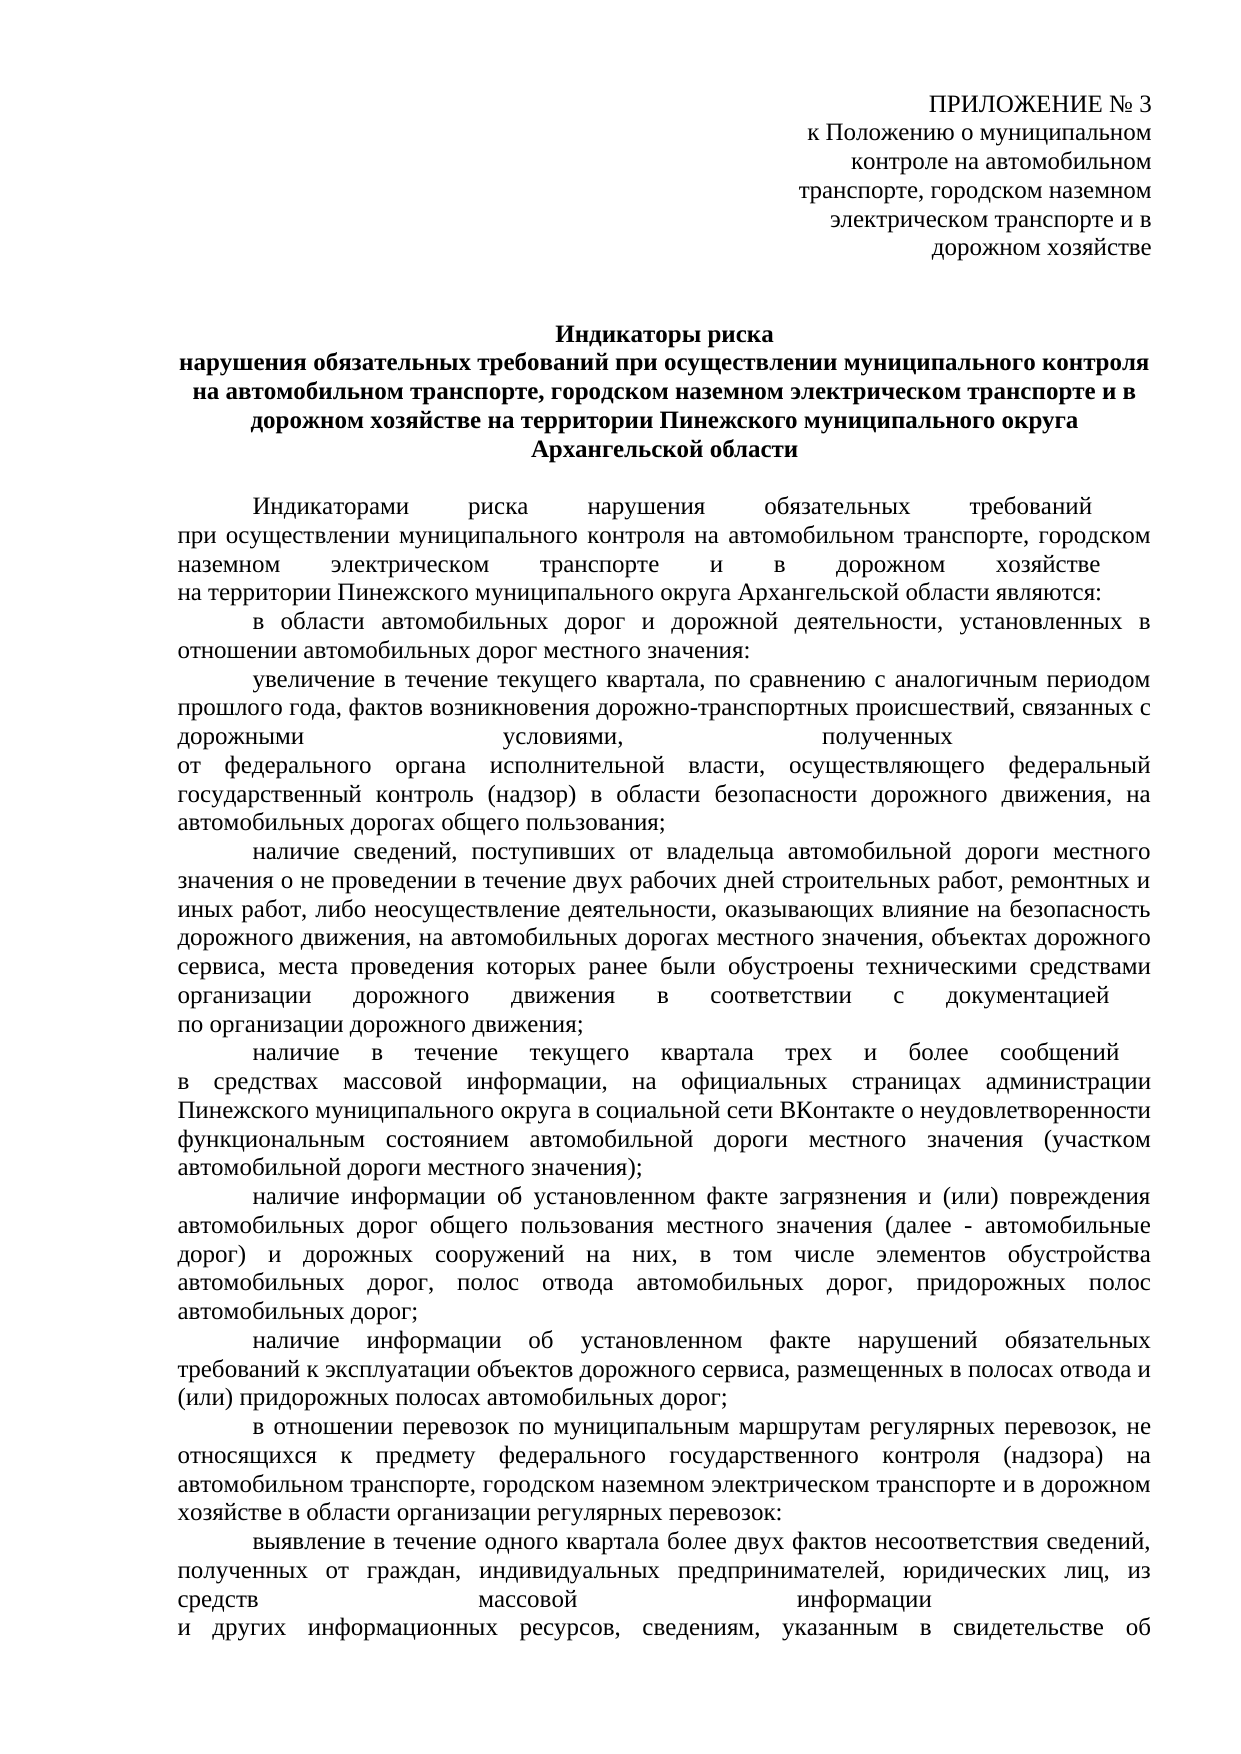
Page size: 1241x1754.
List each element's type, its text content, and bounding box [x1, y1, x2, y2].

text к Положению о муниципальном контроле на автомобильном транспорте, городском наземном электрическом транспорте и в дорожном хозяйстве [721, 117, 1152, 261]
text Индикаторы риска [177, 319, 1152, 347]
text наличие информации об установленном факте загрязнения и (или) повреждения автомобильных дорог общего пользования местного значения (далее - автомобильные дорог) и дорожных сооружений на них, в том числе элементов обустройства автомобильных дорог, полос отвода автомобильных дорог, придорожных полос автомобильных дорог; [177, 1181, 1152, 1325]
text в области автомобильных дорог и дорожной деятельности, установленных в отношении автомобильных дорог местного значения: [177, 606, 1152, 664]
text наличие информации об установленном факте нарушений обязательных требований к эксплуатации объектов дорожного сервиса, размещенных в полосах отвода и (или) придорожных полосах автомобильных дорог; [177, 1325, 1152, 1411]
text нарушения обязательных требований при осуществлении муниципального контроля на автомобильном транспорте, городском наземном электрическом транспорте и в дорожном хозяйстве на территории Пинежского муниципального округа Архангельской области [177, 347, 1152, 462]
text увеличение в течение текущего квартала, по сравнению с аналогичным периодом прошлого года, фактов возникновения дорожно-транспортных происшествий, связанных с дорожными условиями, полученных от федерального органа исполнительной власти, осуществляющего федеральный государственный контроль (надзор) в области безопасности дорожного движения, на автомобильных дорогах общего пользования; [177, 664, 1152, 836]
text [177, 1526, 1152, 1641]
text в отношении перевозок по муниципальным маршрутам регулярных перевозок, не относящихся к предмету федерального государственного контроля (надзора) на автомобильном транспорте, городском наземном электрическом транспорте и в дорожном хозяйстве в области организации регулярных перевозок: [177, 1411, 1152, 1526]
text ПРИЛОЖЕНИЕ № 3 [721, 89, 1152, 117]
text Индикаторами риска нарушения обязательных требований при осуществлении муниципального контроля на автомобильном транспорте, городском наземном электрическом транспорте и в дорожном хозяйстве на территории Пинежского муниципального округа Архангельской области являются: [177, 491, 1152, 606]
text наличие сведений, поступивших от владельца автомобильной дороги местного значения о не проведении в течение двух рабочих дней строительных работ, ремонтных и иных работ, либо неосуществление деятельности, оказывающих влияние на безопасность дорожного движения, на автомобильных дорогах местного значения, объектах дорожного сервиса, места проведения которых ранее были обустроены техническими средствами организации дорожного движения в соответствии с документацией по организации дорожного движения; [177, 836, 1152, 1037]
text наличие в течение текущего квартала трех и более сообщений в средствах массовой информации, на официальных страницах администрации Пинежского муниципального округа в социальной сети ВКонтакте о неудовлетворенности функциональным состоянием автомобильной дороги местного значения (участком автомобильной дороги местного значения); [177, 1037, 1152, 1181]
